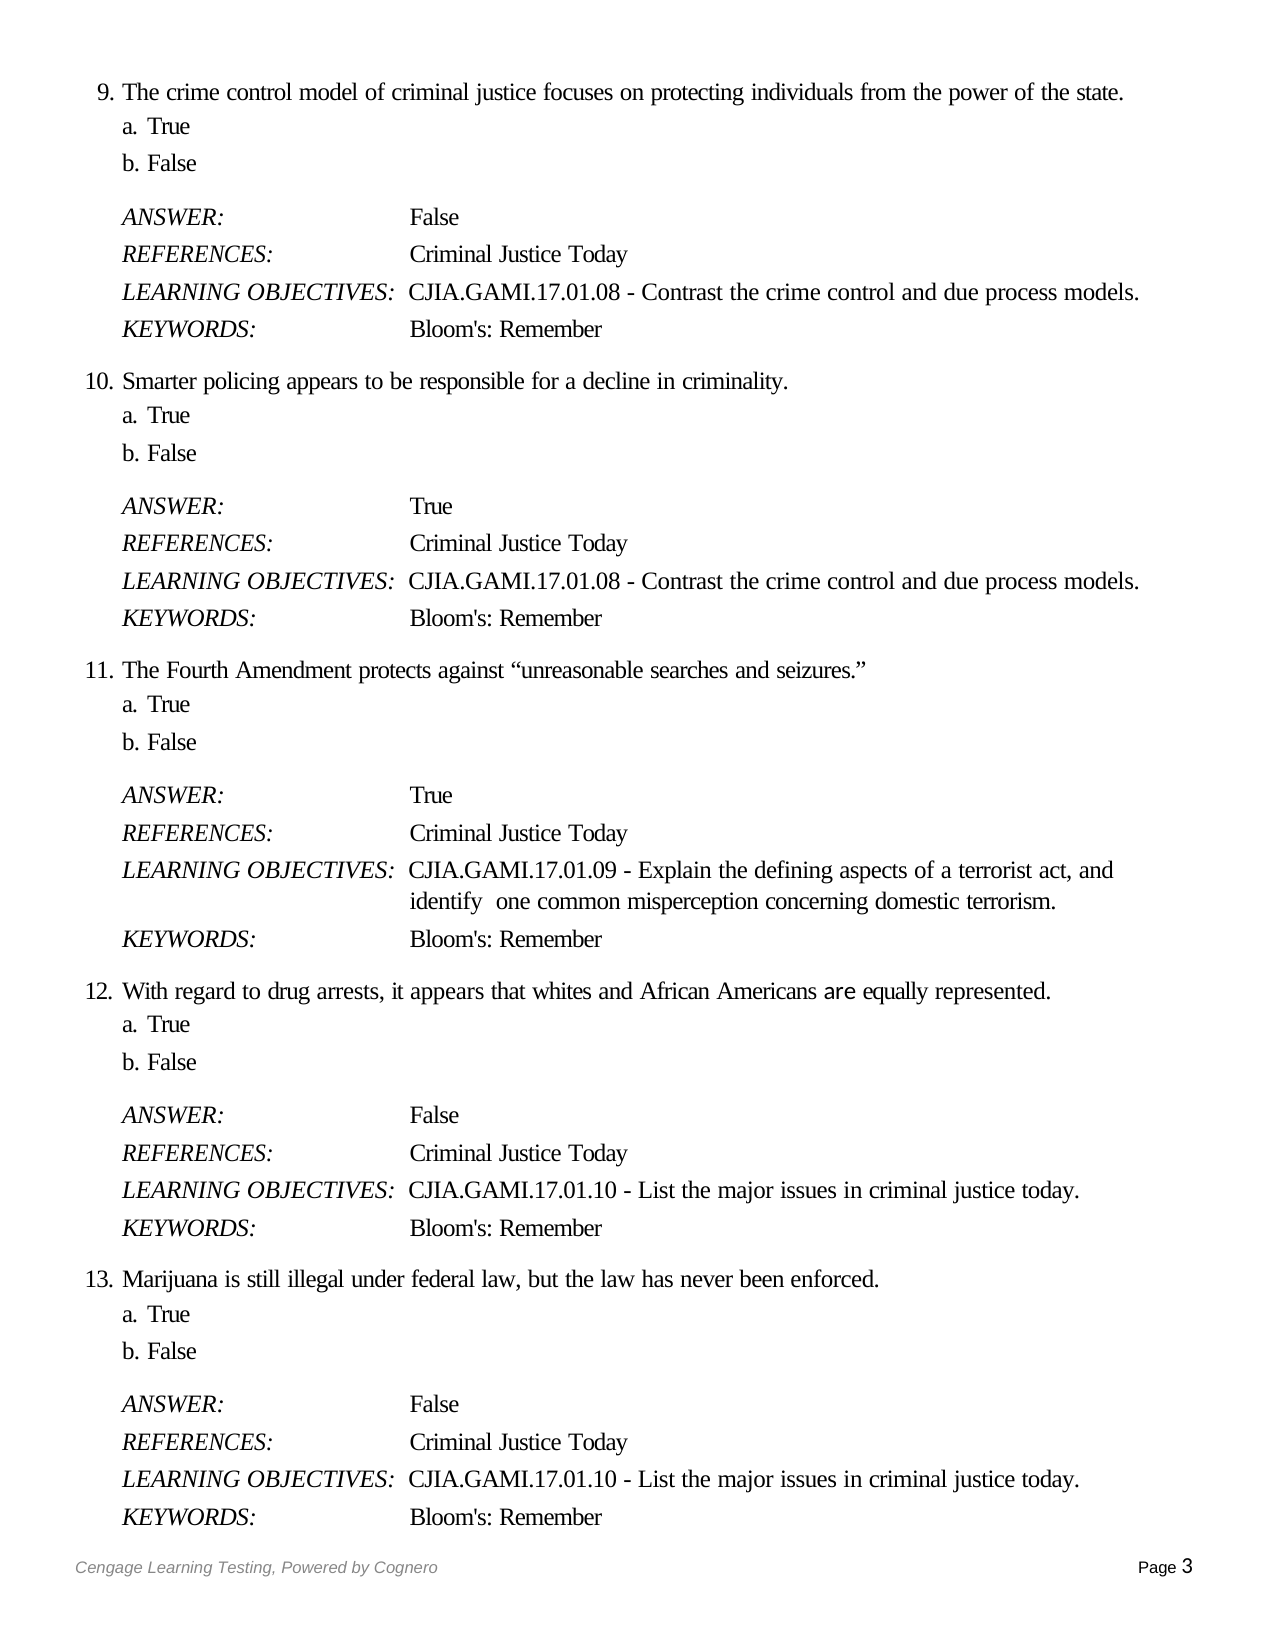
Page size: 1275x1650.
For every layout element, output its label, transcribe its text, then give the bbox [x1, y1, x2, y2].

text ANSWER: False [122, 202, 1210, 231]
list True [122, 1299, 1210, 1328]
list The crime control model of criminal justice focuses on protecting individuals from the power of the state. [97, 77, 1210, 105]
text KEYWORDS: Bloom's: Remember [122, 314, 1210, 343]
list False [122, 148, 1210, 177]
text KEYWORDS: Bloom's: Remember [122, 603, 1210, 632]
text ANSWER: True [122, 491, 1210, 520]
list True [122, 689, 1210, 718]
text KEYWORDS: Bloom's: Remember [122, 1502, 1210, 1531]
text REFERENCES: Criminal Justice Today [122, 528, 1210, 557]
list False [122, 438, 1210, 467]
text LEARNING OBJECTIVES: CJIA.GAMI.17.01.09 - Explain the defining aspects of a terrorist act, and identify one common misperception concerning domestic terrorism. [122, 855, 1177, 915]
text LEARNING OBJECTIVES: CJIA.GAMI.17.01.10 - List the major issues in criminal justice today. [122, 1175, 1210, 1204]
text REFERENCES: Criminal Justice Today [122, 818, 1210, 847]
text LEARNING OBJECTIVES: CJIA.GAMI.17.01.08 - Contrast the crime control and due process models. [122, 566, 1210, 595]
list True [122, 400, 1210, 429]
list False [122, 727, 1210, 756]
list False [122, 1047, 1210, 1076]
list True [122, 1009, 1210, 1038]
list With regard to drug arrests, it appears that whites and African Americans are equally represented. [84, 975, 1210, 1005]
text KEYWORDS: Bloom's: Remember [122, 924, 1210, 952]
text REFERENCES: Criminal Justice Today [122, 239, 1210, 268]
text ANSWER: False [122, 1389, 1210, 1418]
text KEYWORDS: Bloom's: Remember [122, 1213, 1210, 1242]
text REFERENCES: Criminal Justice Today [122, 1427, 1210, 1456]
list True [122, 111, 1210, 140]
text ANSWER: False [122, 1100, 1210, 1129]
list Marijuana is still illegal under federal law, but the law has never been enforced. [84, 1264, 1210, 1293]
text REFERENCES: Criminal Justice Today [122, 1138, 1210, 1167]
list Smarter policing appears to be responsible for a decline in criminality. [84, 366, 1210, 395]
text LEARNING OBJECTIVES: CJIA.GAMI.17.01.08 - Contrast the crime control and due process models. [122, 277, 1210, 306]
text ANSWER: True [122, 780, 1210, 809]
list The Fourth Amendment protects against “unreasonable searches and seizures.” [84, 655, 1210, 684]
list False [122, 1336, 1210, 1365]
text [122, 1464, 1210, 1493]
